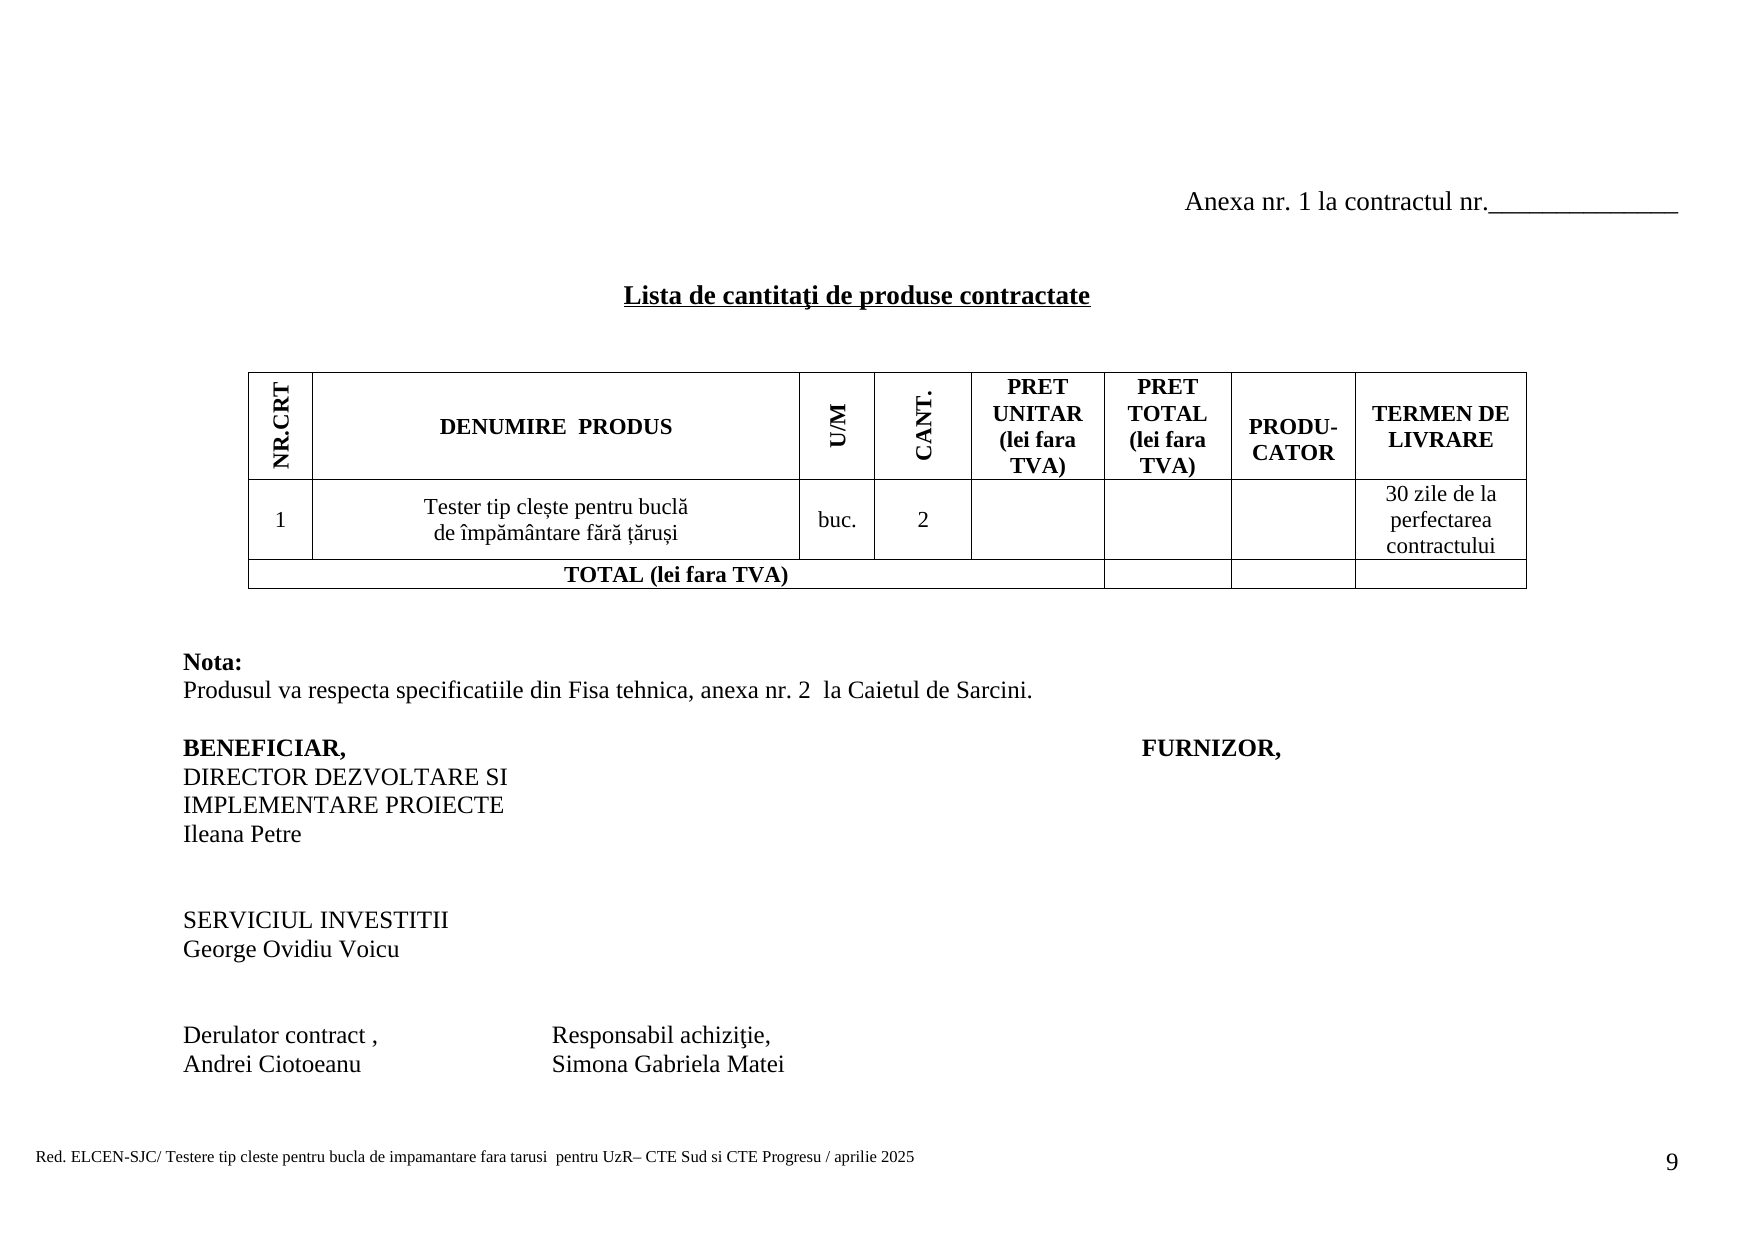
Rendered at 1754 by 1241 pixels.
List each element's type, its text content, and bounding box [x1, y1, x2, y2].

table_header TERMEN DE LIVRARE [1356, 373, 1526, 479]
table_cell [1232, 560, 1355, 588]
table_header PRET TOTAL (lei fara TVA) [1105, 373, 1231, 479]
text IMPLEMENTARE PROIECTE [109, 790, 1678, 819]
table_header NR.CRT [249, 373, 312, 479]
table_header CANT. [875, 373, 971, 479]
text Derulator contract , Responsabil achiziţie, [35, 1020, 1678, 1049]
text Produsul va respecta specificatiile din Fisa tehnica, anexa nr. 2 la Caietul de Sarcini. [183, 675, 1678, 704]
table_cell 2 [875, 480, 971, 559]
text George Ovidiu Voicu [109, 934, 1678, 963]
table_header U/M [800, 373, 874, 479]
table_header PRODU-CATOR [1232, 373, 1355, 479]
table_cell 1 [249, 480, 312, 559]
table_cell [1356, 560, 1526, 588]
text BENEFICIAR, FURNIZOR, [109, 733, 1678, 762]
text Anexa nr. 1 la contractul nr.______________ [35, 185, 1678, 216]
table_header DENUMIRE PRODUS [313, 373, 799, 479]
table_cell [1232, 480, 1355, 559]
table_header PRET UNITAR (lei fara TVA) [972, 373, 1104, 479]
table_cell [1105, 560, 1231, 588]
table_cell TOTAL (lei fara TVA) [249, 560, 1104, 588]
text Andrei Ciotoeanu Simona Gabriela Matei [35, 1049, 1678, 1078]
table_cell [1105, 480, 1231, 559]
table_cell buc. [800, 480, 874, 559]
text Ileana Petre [35, 819, 1678, 848]
text DIRECTOR DEZVOLTARE SI [35, 762, 1678, 790]
text SERVICIUL INVESTITII [109, 905, 1678, 934]
text Nota: [109, 647, 1678, 675]
table_cell Tester tip clește pentru buclă de împământare fără țăruși [313, 480, 799, 559]
text Lista de cantitaţi de produse contractate [35, 279, 1678, 310]
table_cell 30 zile de la perfectarea contractului [1356, 480, 1526, 559]
table_cell [972, 480, 1104, 559]
